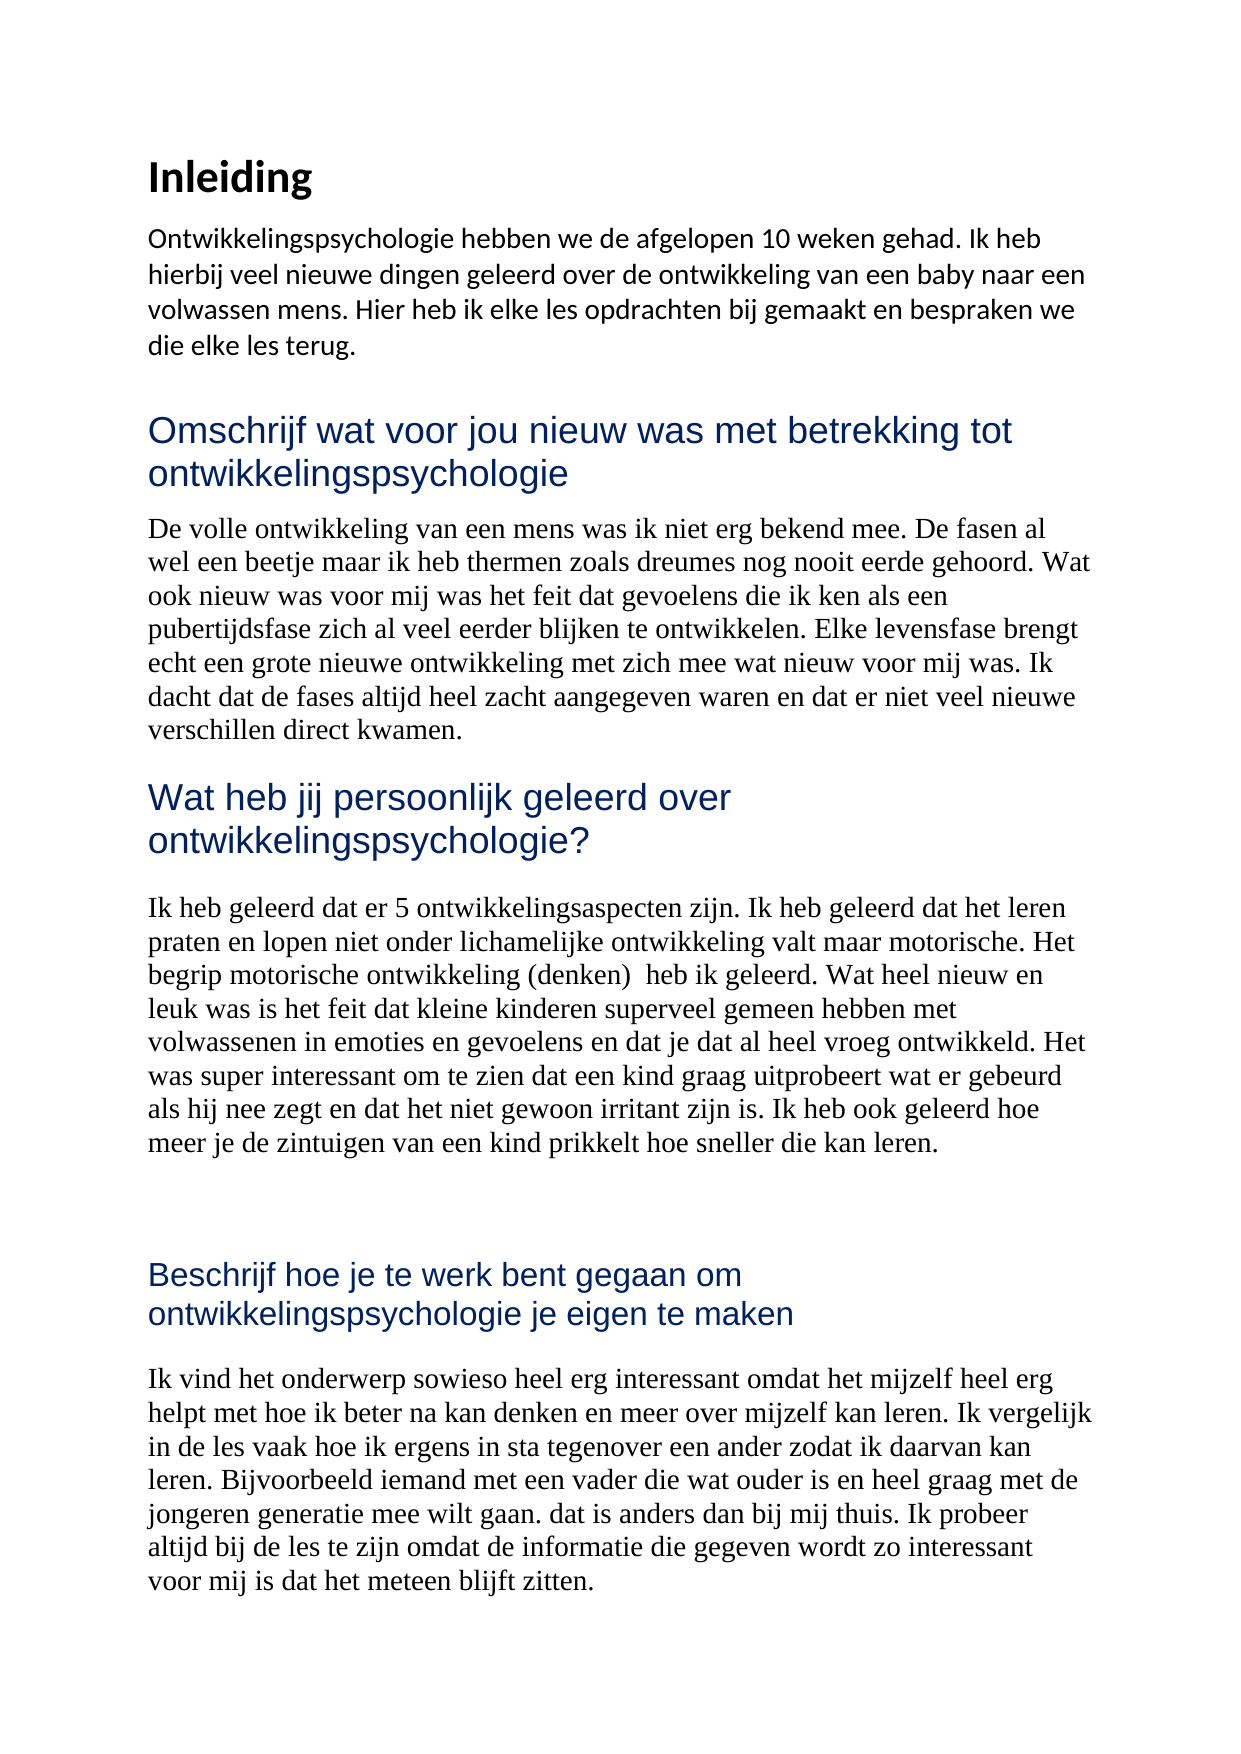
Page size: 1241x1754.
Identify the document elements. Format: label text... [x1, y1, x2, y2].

text Beschrijf hoe je te werk bent gegaan om ontwikkelingspsychologie je eigen te maken [148, 1256, 1093, 1332]
text Inleiding [148, 148, 1093, 203]
text Ontwikkelingspsychologie hebben we de afgelopen 10 weken gehad. Ik heb hierbij veel nieuwe dingen geleerd over de ontwikkeling van een baby naar een volwassen mens. Hier heb ik elke les opdrachten bij gemaakt en bespraken we die elke les terug. [148, 220, 1093, 363]
text De volle ontwikkeling van een mens was ik niet erg bekend mee. De fasen al wel een beetje maar ik heb thermen zoals dreumes nog nooit eerde gehoord. Wat ook nieuw was voor mij was het feit dat gevoelens die ik ken als een pubertijdsfase zich al veel eerder blijken te ontwikkelen. Elke levensfase brengt echt een grote nieuwe ontwikkeling met zich mee wat nieuw voor mij was. Ik dacht dat de fases altijd heel zacht aangegeven waren en dat er niet veel nieuwe verschillen direct kwamen. [148, 511, 1093, 746]
text Omschrijf wat voor jou nieuw was met betrekking tot ontwikkelingspsychologie [148, 408, 1093, 494]
text Wat heb jij persoonlijk geleerd over ontwikkelingspsychologie? [148, 775, 1093, 861]
text Ik heb geleerd dat er 5 ontwikkelingsaspecten zijn. Ik heb geleerd dat het leren praten en lopen niet onder lichamelijke ontwikkeling valt maar motorische. Het begrip motorische ontwikkeling (denken) heb ik geleerd. Wat heel nieuw en leuk was is het feit dat kleine kinderen superveel gemeen hebben met volwassenen in emoties en gevoelens en dat je dat al heel vroeg ontwikkeld. Het was super interessant om te zien dat een kind graag uitprobeert wat er gebeurd als hij nee zegt en dat het niet gewoon irritant zijn is. Ik heb ook geleerd hoe meer je de zintuigen van een kind prikkelt hoe sneller die kan leren. [148, 890, 1093, 1159]
text Ik vind het onderwerp sowieso heel erg interessant omdat het mijzelf heel erg helpt met hoe ik beter na kan denken en meer over mijzelf kan leren. Ik vergelijk in de les vaak hoe ik ergens in sta tegenover een ander zodat ik daarvan kan leren. Bijvoorbeeld iemand met een vader die wat ouder is en heel graag met de jongeren generatie mee wilt gaan. dat is anders dan bij mij thuis. Ik probeer altijd bij de les te zijn omdat de informatie die gegeven wordt zo interessant voor mij is dat het meteen blijft zitten. [148, 1362, 1093, 1596]
